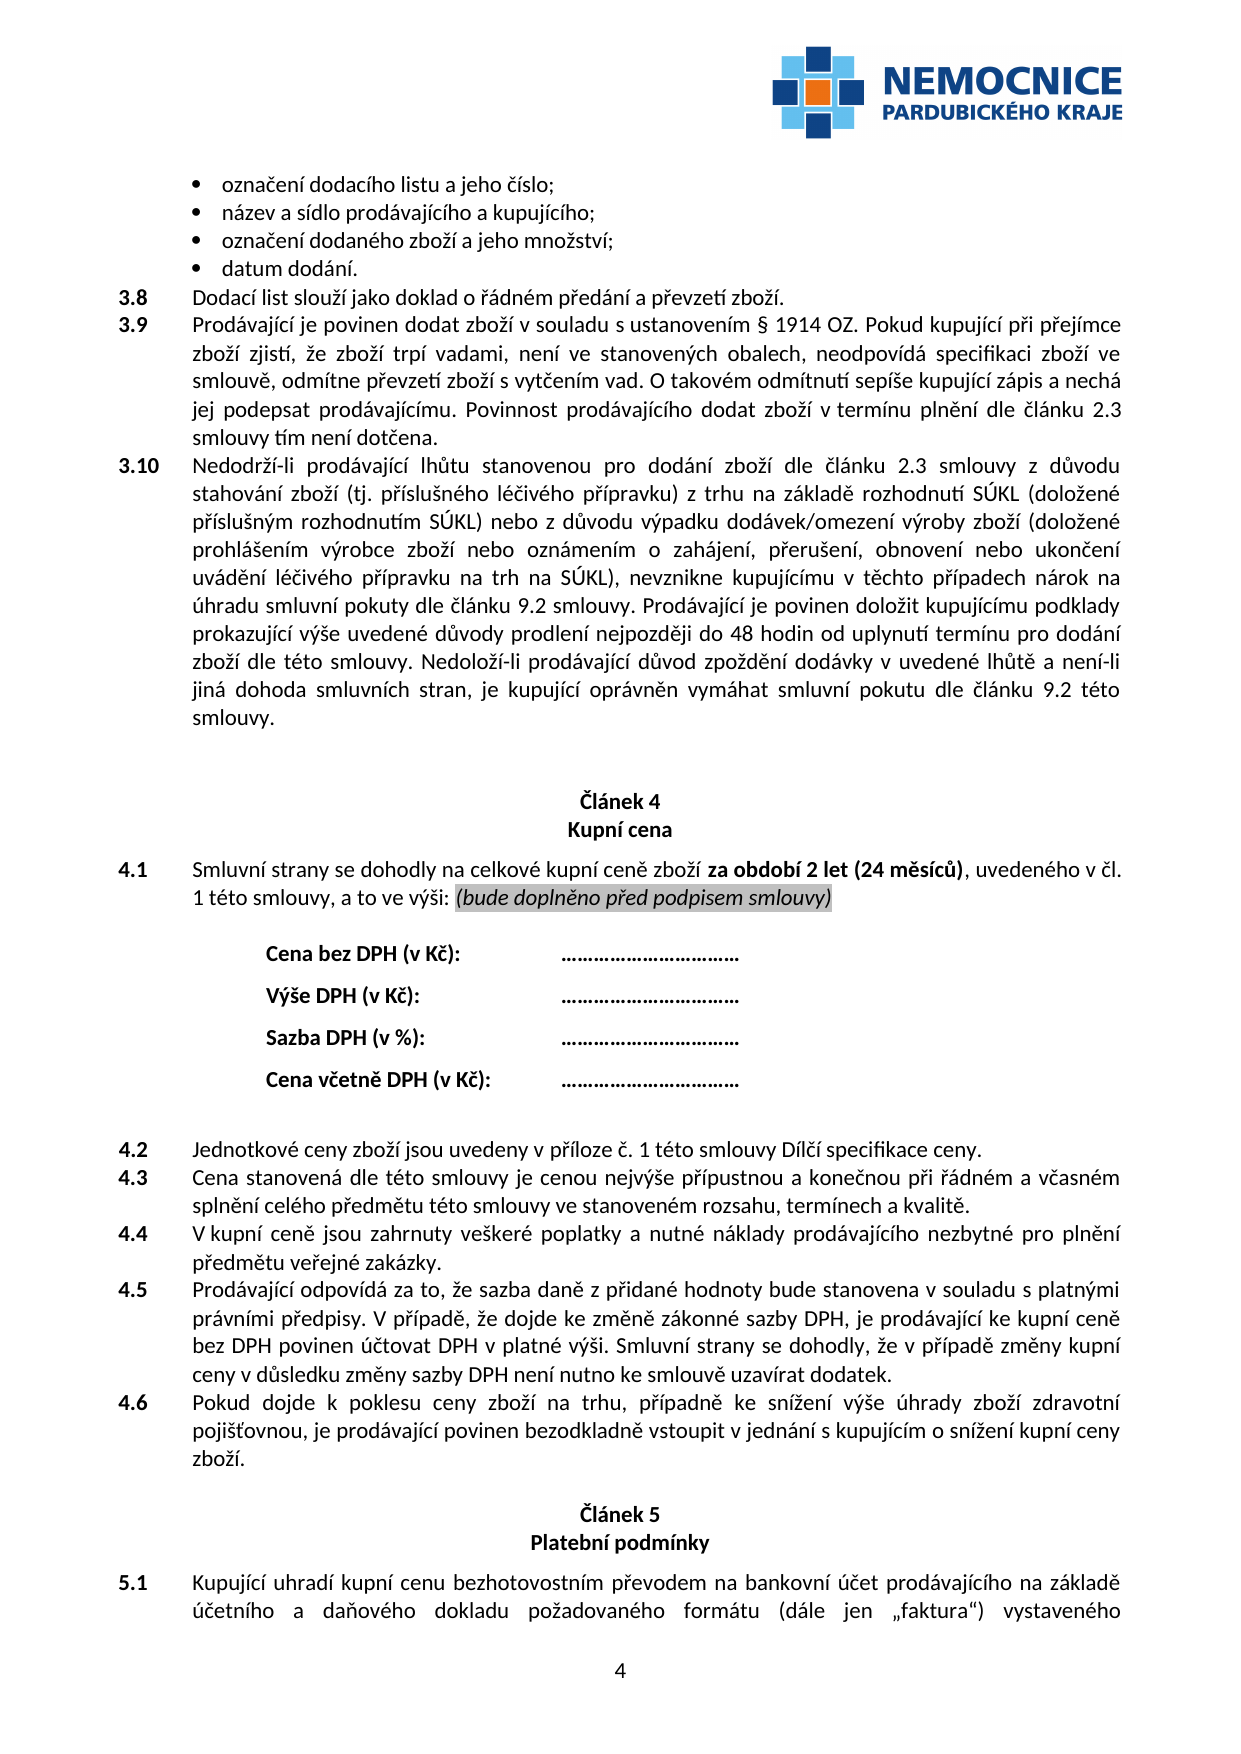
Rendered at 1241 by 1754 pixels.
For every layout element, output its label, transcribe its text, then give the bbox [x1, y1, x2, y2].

text Cena včetně DPH (v Kč): …………………………… [118, 1066, 1122, 1093]
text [118, 1568, 1122, 1624]
text 4.6 Pokud dojde k poklesu ceny zboží na trhu, případně ke snížení výše úhrady zboží zdravotní pojišťovnou, je prodávající povinen bezodkladně vstoupit v jednání s kupujícím o snížení kupní ceny zboží. [118, 1388, 1122, 1472]
text Výše DPH (v Kč): …………………………… [118, 982, 1122, 1009]
text Sazba DPH (v %): …………………………… [118, 1023, 1122, 1052]
list název a sídlo prodávajícího a kupujícího; [192, 198, 1122, 227]
text Článek 4 [118, 787, 1122, 815]
list označení dodaného zboží a jeho množství; [192, 227, 1122, 254]
text 3.10 Nedodrží-li prodávající lhůtu stanovenou pro dodání zboží dle článku 2.3 smlouvy z důvodu stahování zboží (tj. příslušného léčivého přípravku) z trhu na základě rozhodnutí SÚKL (doložené příslušným rozhodnutím SÚKL) nebo z důvodu výpadku dodávek/omezení výroby zboží (doložené prohlášením výrobce zboží nebo oznámením o zahájení, přerušení, obnovení nebo ukončení uvádění léčivého přípravku na trh na SÚKL), nevznikne kupujícímu v těchto případech nárok na úhradu smluvní pokuty dle článku 9.2 smlouvy. Prodávající je povinen doložit kupujícímu podklady prokazující výše uvedené důvody prodlení nejpozději do 48 hodin od uplynutí termínu pro dodání zboží dle této smlouvy. Nedoloží-li prodávající důvod zpoždění dodávky v uvedené lhůtě a není-li jiná dohoda smluvních stran, je kupující oprávněn vymáhat smluvní pokutu dle článku 9.2 této smlouvy. [118, 451, 1122, 731]
text 4.4 V kupní ceně jsou zahrnuty veškeré poplatky a nutné náklady prodávajícího nezbytné pro plnění předmětu veřejné zakázky. [118, 1219, 1122, 1276]
text Platební podmínky [118, 1528, 1122, 1556]
text 3.8 Dodací list slouží jako doklad o řádném předání a převzetí zboží. [118, 283, 1122, 311]
text Cena bez DPH (v Kč): …………………………… [118, 939, 1122, 968]
text Článek 5 [118, 1500, 1122, 1528]
text 4.5 Prodávající odpovídá za to, že sazba daně z přidané hodnoty bude stanovena v souladu s platnými právními předpisy. V případě, že dojde ke změně zákonné sazby DPH, je prodávající ke kupní ceně bez DPH povinen účtovat DPH v platné výši. Smluvní strany se dohodly, že v případě změny kupní ceny v důsledku změny sazby DPH není nutno ke smlouvě uzavírat dodatek. [118, 1276, 1122, 1388]
text 3.9 Prodávající je povinen dodat zboží v souladu s ustanovením § 1914 OZ. Pokud kupující při přejímce zboží zjistí, že zboží trpí vadami, není ve stanovených obalech, neodpovídá specifikaci zboží ve smlouvě, odmítne převzetí zboží s vytčením vad. O takovém odmítnutí sepíše kupující zápis a nechá jej podepsat prodávajícímu. Povinnost prodávajícího dodat zboží v termínu plnění dle článku 2.3 smlouvy tím není dotčena. [118, 311, 1122, 451]
text 4.1 Smluvní strany se dohodly na celkové kupní ceně zboží za období 2 let (24 měsíců), uvedeného v čl. 1 této smlouvy, a to ve výši: (bude doplněno před podpisem smlouvy) [118, 856, 1122, 912]
text 4.2 Jednotkové ceny zboží jsou uvedeny v příloze č. 1 této smlouvy Dílčí specifikace ceny. [118, 1136, 1122, 1163]
picture [771, 45, 1123, 140]
text 4.3 Cena stanovená dle této smlouvy je cenou nejvýše přípustnou a konečnou při řádném a včasném splnění celého předmětu této smlouvy ve stanoveném rozsahu, termínech a kvalitě. [118, 1163, 1122, 1219]
text Kupní cena [118, 815, 1122, 843]
list datum dodání. [192, 254, 1122, 283]
list označení dodacího listu a jeho číslo; [192, 171, 1122, 198]
